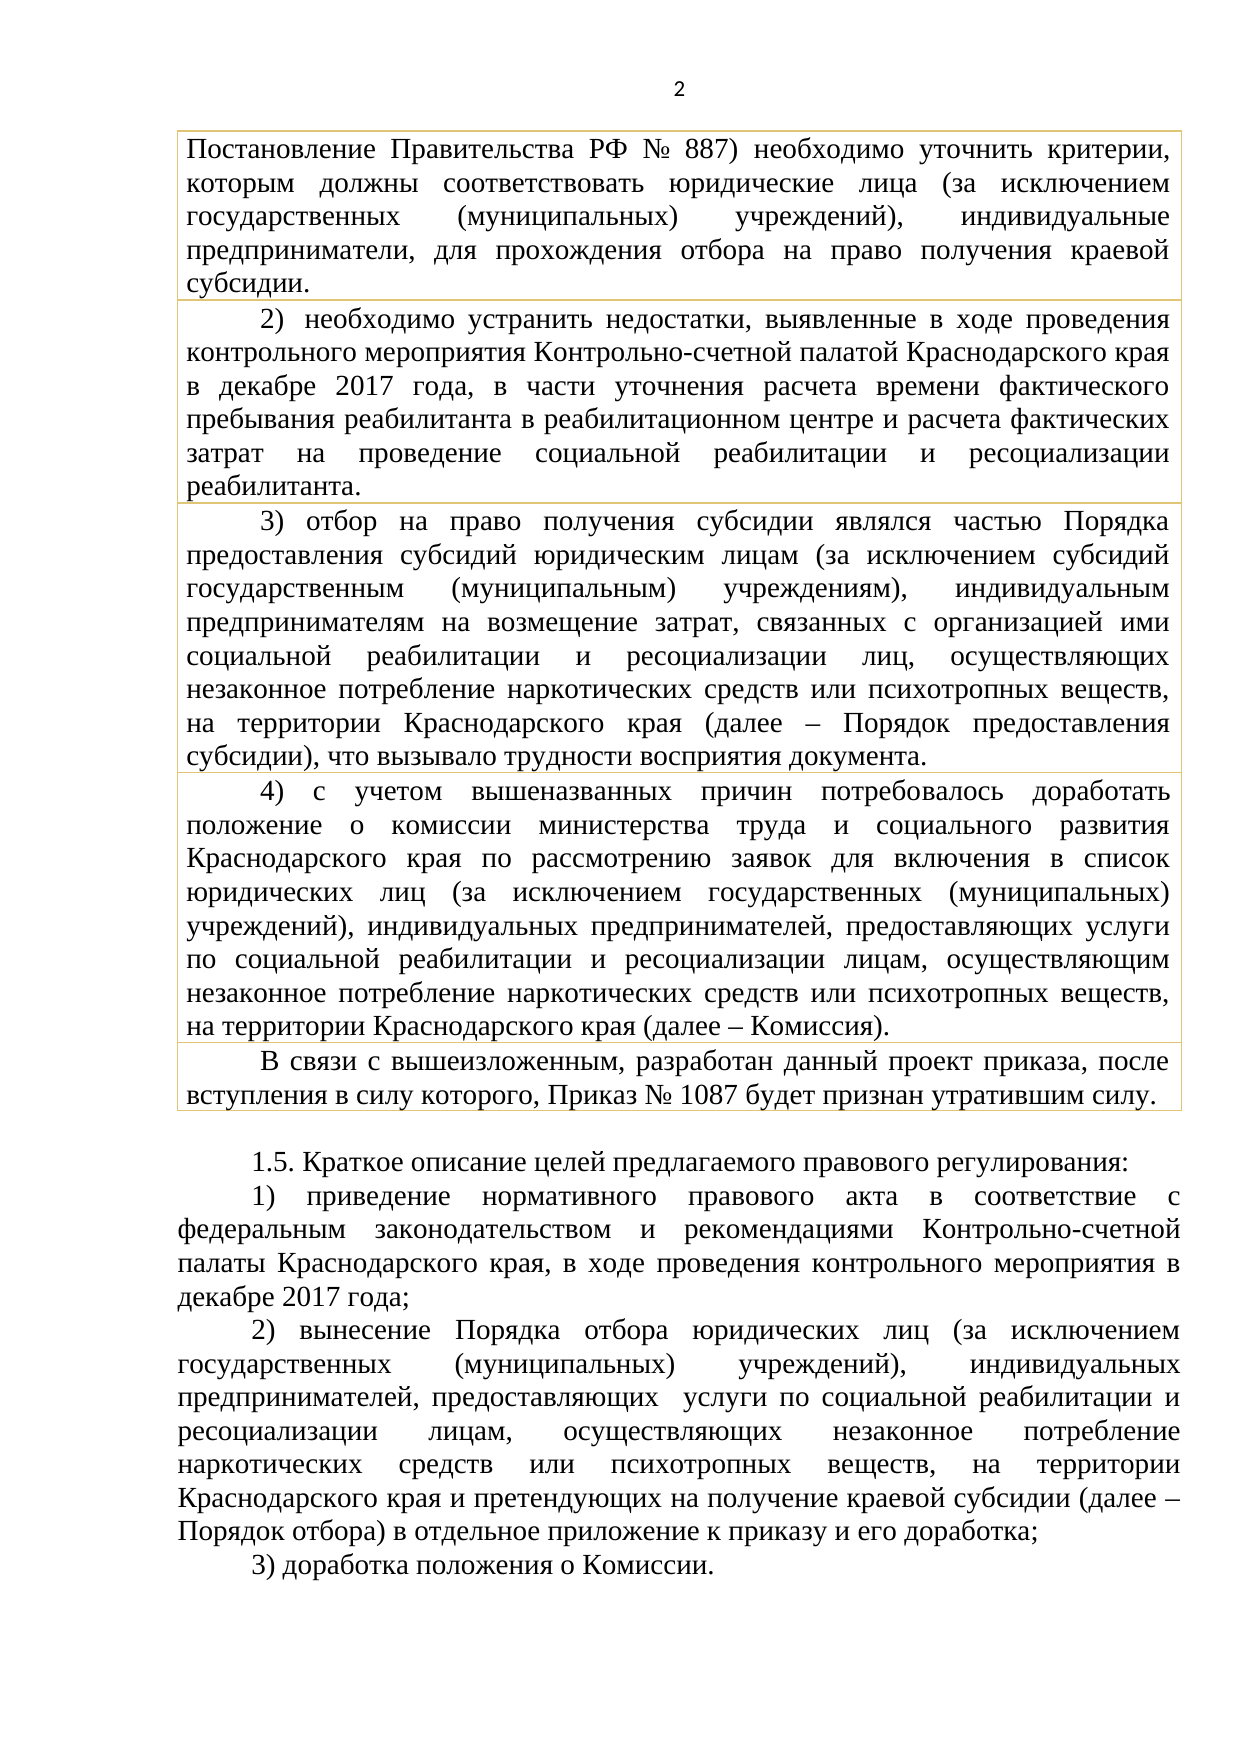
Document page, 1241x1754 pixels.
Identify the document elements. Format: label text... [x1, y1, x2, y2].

text 2) вынесение Порядка отбора юридических лиц (за исключением государственных (муниципальных) учреждений), индивидуальных предпринимателей, предоставляющих услуги по социальной реабилитации и ресоциализации лицам, осуществляющих незаконное потребление наркотических средств или психотропных веществ, на территории Краснодарского края и претендующих на получение краевой субсидии (далее – Порядок отбора) в отдельное приложение к приказу и его доработка; [177, 1312, 1181, 1547]
text 1) приведение нормативного правового акта в соответствие с федеральным законодательством и рекомендациями Контрольно-счетной палаты Краснодарского края, в ходе проведения контрольного мероприятия в декабре 2017 года; [177, 1178, 1181, 1312]
table_cell 2) необходимо устранить недостатки, выявленные в ходе проведения контрольного мероприятия Контрольно-счетной палатой Краснодарского края в декабре 2017 года, в части уточнения расчета времени фактического пребывания реабилитанта в реабилитационном центре и расчета фактических затрат на проведение социальной реабилитации и ресоциализации реабилитанта. [178, 301, 1181, 502]
table_cell 4) с учетом вышеназванных причин потребовалось доработать положение о комиссии министерства труда и социального развития Краснодарского края по рассмотрению заявок для включения в список юридических лиц (за исключением государственных (муниципальных) учреждений), индивидуальных предпринимателей, предоставляющих услуги по социальной реабилитации и ресоциализации лицам, осуществляющим незаконное потребление наркотических средств или психотропных веществ, на территории Краснодарского края (далее – Комиссия). [178, 773, 1181, 1042]
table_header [178, 132, 1181, 299]
table_cell 3) отбор на право получения субсидии являлся частью Порядка предоставления субсидий юридическим лицам (за исключением субсидий государственным (муниципальным) учреждениям), индивидуальным предпринимателям на возмещение затрат, связанных с организацией ими социальной реабилитации и ресоциализации лиц, осуществляющих незаконное потребление наркотических средств или психотропных веществ, на территории Краснодарского края (далее – Порядок предоставления субсидии), что вызывало трудности восприятия документа. [178, 504, 1181, 772]
text 1.5. Краткое описание целей предлагаемого правового регулирования: [177, 1144, 1181, 1178]
text 3) доработка положения о Комиссии. [177, 1547, 1181, 1581]
table_cell В связи с вышеизложенным, разработан данный проект приказа, после вступления в силу которого, Приказ № 1087 будет признан утратившим силу. [178, 1043, 1181, 1110]
